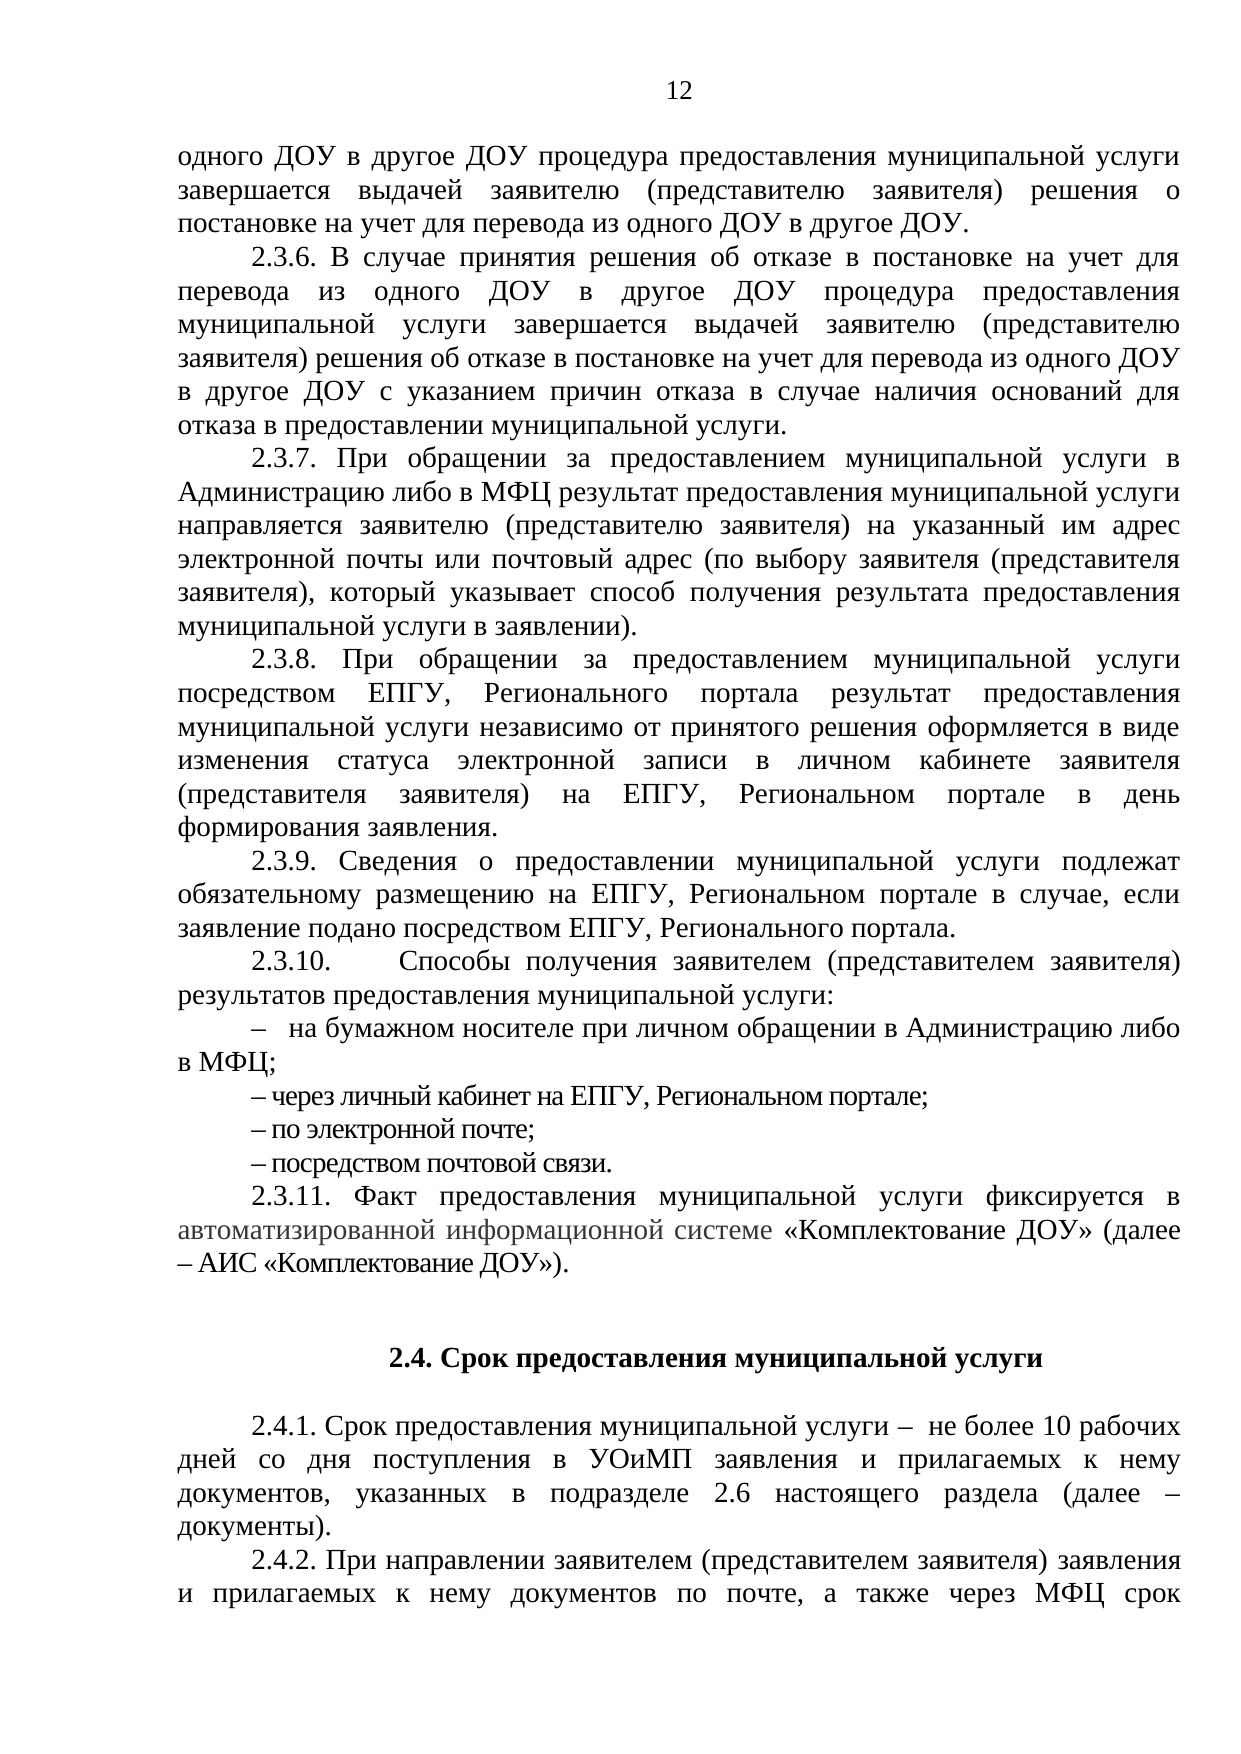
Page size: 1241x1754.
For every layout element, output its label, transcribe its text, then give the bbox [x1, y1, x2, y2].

text 2.3.9. Сведения о предоставлении муниципальной услуги подлежат обязательному размещению на ЕПГУ, Региональном портале в случае, если заявление подано посредством ЕПГУ, Регионального портала. [177, 843, 1181, 943]
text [177, 138, 1181, 239]
text 2.3.6. В случае принятия решения об отказе в постановке на учет для перевода из одного ДОУ в другое ДОУ процедура предоставления муниципальной услуги завершается выдачей заявителю (представителю заявителя) решения об отказе в постановке на учет для перевода из одного ДОУ в другое ДОУ с указанием причин отказа в случае наличия оснований для отказа в предоставлении муниципальной услуги. [177, 239, 1181, 440]
text 2.3.8. При обращении за предоставлением муниципальной услуги посредством ЕПГУ, Регионального портала результат предоставления муниципальной услуги независимо от принятого решения оформляется в виде изменения статуса электронной записи в личном кабинете заявителя (представителя заявителя) на ЕПГУ, Региональном портале в день формирования заявления. [177, 642, 1181, 843]
text – через личный кабинет на ЕПГУ, Региональном портале; [177, 1078, 1181, 1111]
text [177, 1542, 1181, 1609]
text – посредством почтовой связи. [177, 1145, 1181, 1178]
text 2.3.11. Факт предоставления муниципальной услуги фиксируется в автоматизированной информационной системе «Комплектование ДОУ» (далее – АИС «Комплектование ДОУ»). [177, 1178, 1181, 1279]
text 2.3.10. Способы получения заявителем (представителем заявителя) результатов предоставления муниципальной услуги: [177, 943, 1181, 1011]
text 2.4.1. Срок предоставления муниципальной услуги – не более 10 рабочих дней со дня поступления в УОиМП заявления и прилагаемых к нему документов, указанных в подразделе 2.6 настоящего раздела (далее – документы). [177, 1408, 1181, 1542]
text 2.4. Срок предоставления муниципальной услуги [177, 1341, 1181, 1374]
text – по электронной почте; [177, 1111, 1181, 1145]
text 2.3.7. При обращении за предоставлением муниципальной услуги в Администрацию либо в МФЦ результат предоставления муниципальной услуги направляется заявителю (представителю заявителя) на указанный им адрес электронной почты или почтовый адрес (по выбору заявителя (представителя заявителя), который указывает способ получения результата предоставления муниципальной услуги в заявлении). [177, 440, 1181, 642]
text – на бумажном носителе при личном обращении в Администрацию либо в МФЦ; [177, 1011, 1181, 1078]
